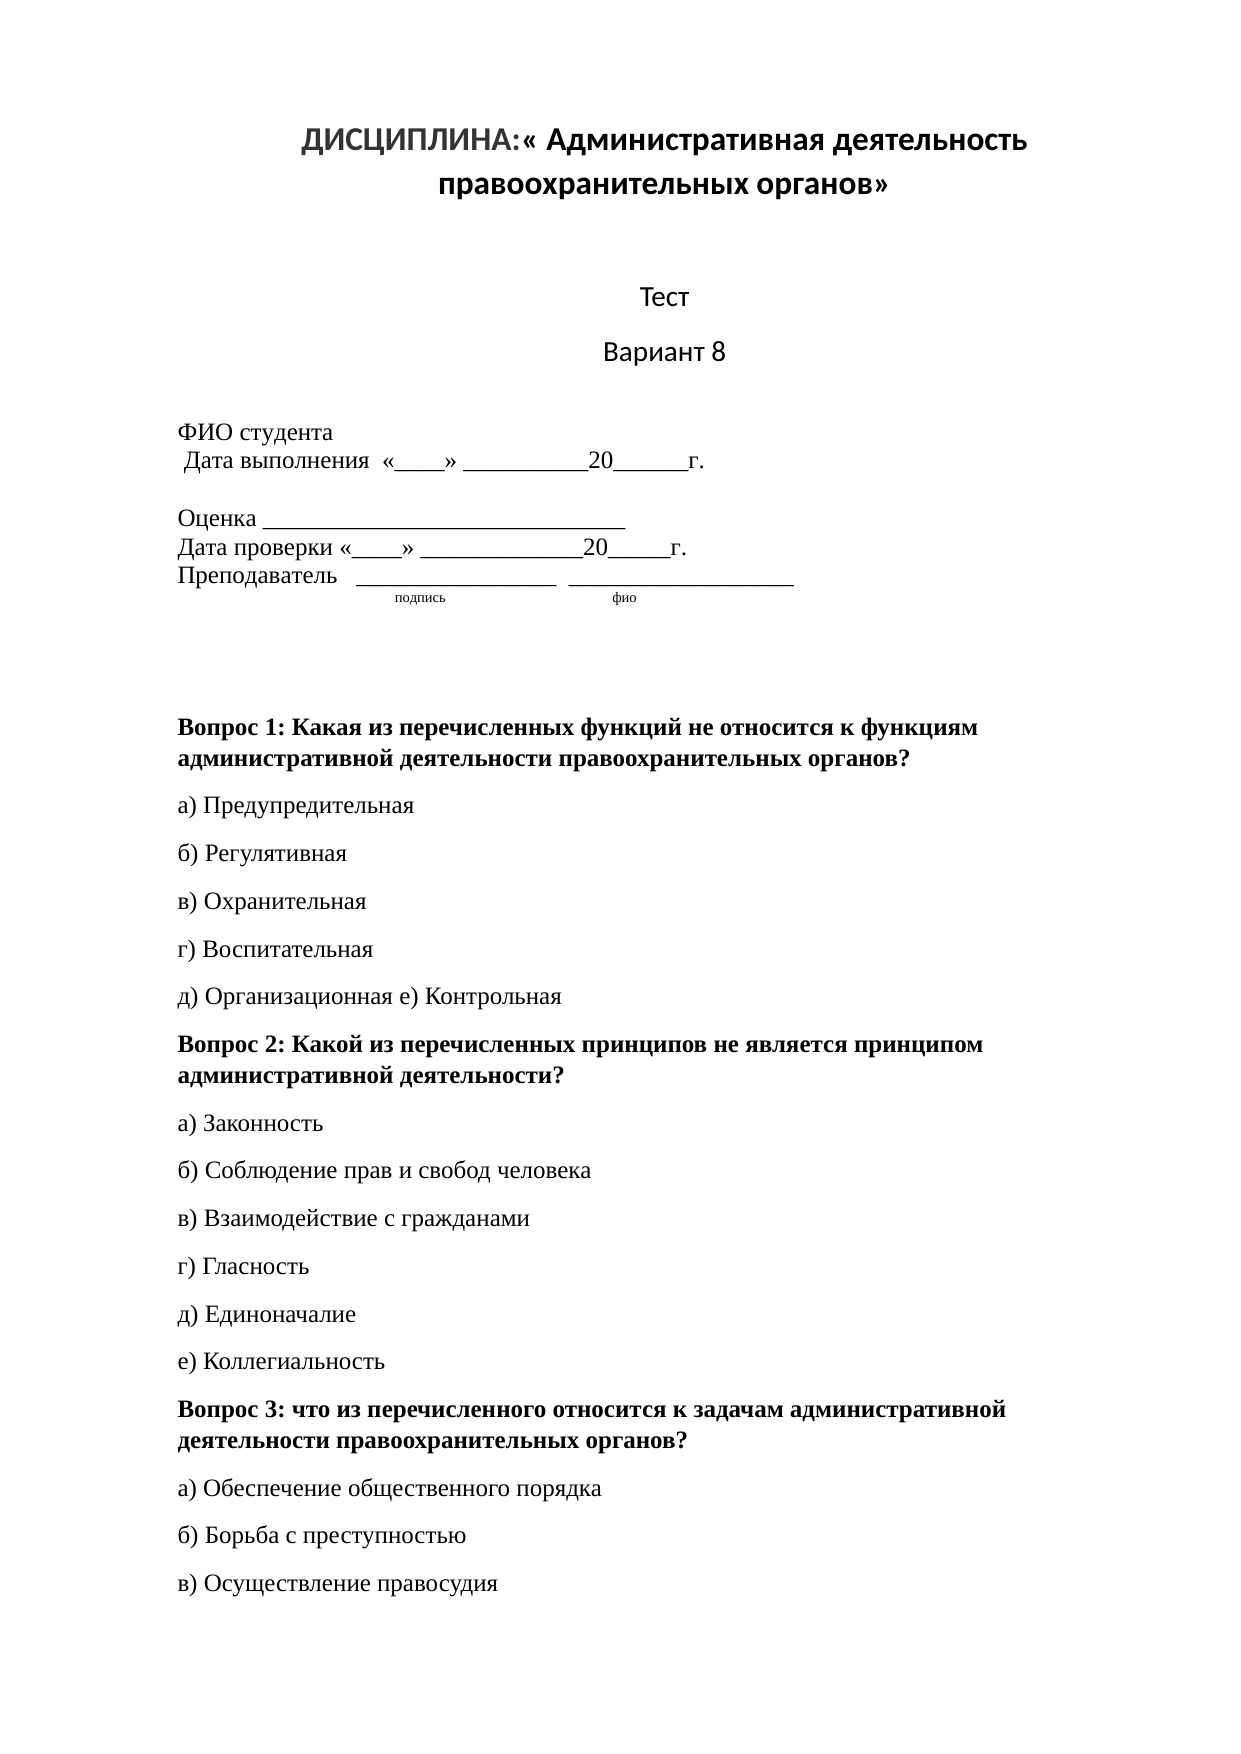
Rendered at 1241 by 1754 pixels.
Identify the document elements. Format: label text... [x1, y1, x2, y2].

text в) Взаимодействие с гражданами [177, 1203, 1152, 1232]
text ФИО студента [177, 417, 1152, 446]
text д) Организационная е) Контрольная [177, 981, 1152, 1010]
text г) Гласность [177, 1251, 1152, 1280]
text Вопрос 1: Какая из перечисленных функций не относится к функциям административной деятельности правоохранительных органов? [177, 712, 1152, 772]
text а) Предупредительная [177, 791, 1152, 819]
text Преподаватель ________________ __________________ [177, 561, 1152, 589]
text Оценка _____________________________ [177, 503, 1152, 532]
text Вариант 8 [177, 333, 1152, 368]
text г) Воспитательная [177, 934, 1152, 962]
text б) Соблюдение прав и свобод человека [177, 1156, 1152, 1184]
text Дата выполнения «____» __________20______г. [177, 446, 1152, 474]
text б) Борьба с преступностью [177, 1521, 1152, 1549]
text б) Регулятивная [177, 838, 1152, 867]
text а) Обеспечение общественного порядка [177, 1473, 1152, 1502]
text е) Коллегиальность [177, 1346, 1152, 1375]
text Вопрос 2: Какой из перечисленных принципов не является принципом административной деятельности? [177, 1029, 1152, 1089]
text ДИСЦИПЛИНА:« Административная деятельность правоохранительных органов» [177, 118, 1152, 203]
text подпись фио [177, 589, 1152, 618]
text в) Охранительная [177, 886, 1152, 915]
text в) Осуществление правосудия [177, 1568, 1152, 1597]
text Вопрос 3: что из перечисленного относится к задачам административной деятельности правоохранительных органов? [177, 1394, 1152, 1454]
text Тест [177, 278, 1152, 313]
text Дата проверки «____» _____________20_____г. [177, 532, 1152, 561]
text а) Законность [177, 1108, 1152, 1137]
text д) Единоначалие [177, 1299, 1152, 1327]
